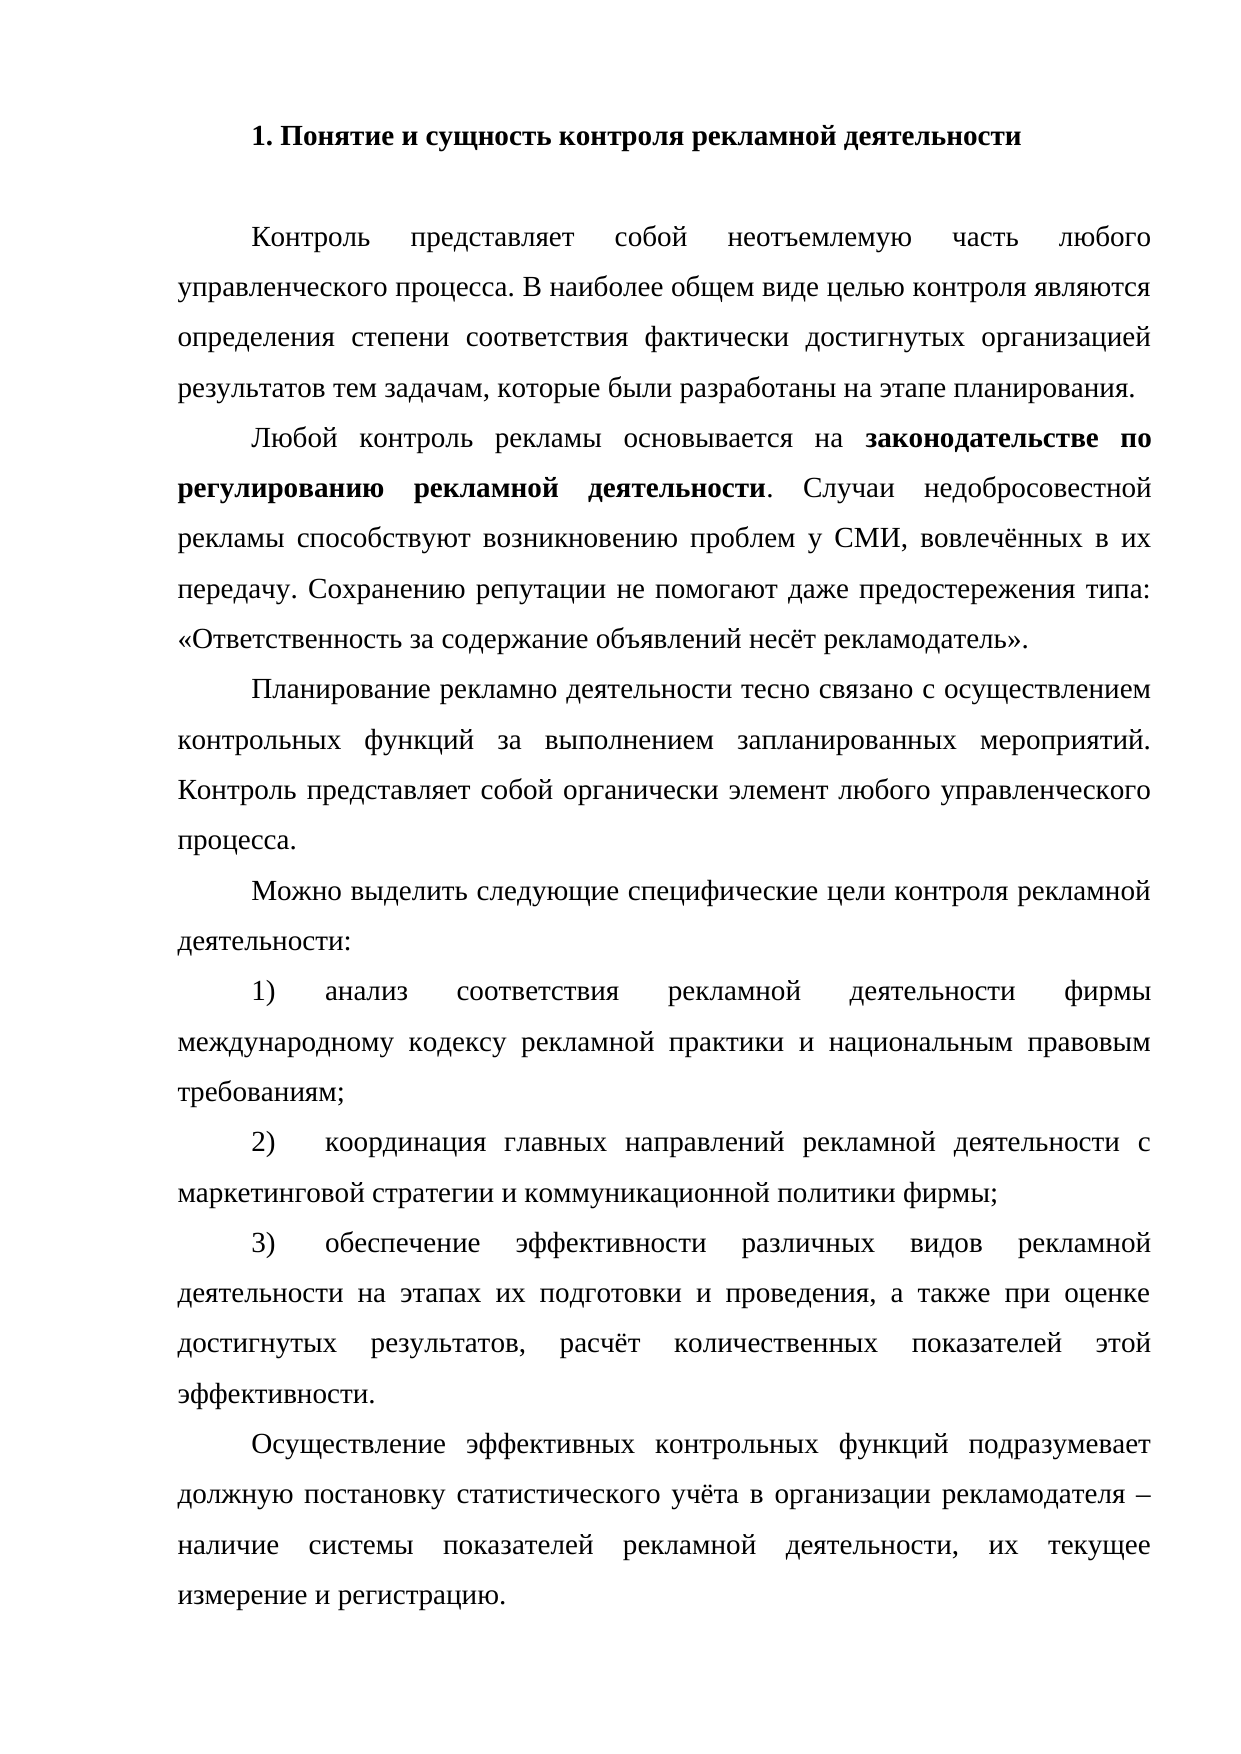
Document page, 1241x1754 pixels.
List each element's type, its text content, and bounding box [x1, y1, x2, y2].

text Контроль представляет собой неотъемлемую часть любого управленческого процесса. В наиболее общем виде целью контроля являются определения степени соответствия фактически достигнутых организацией результатов тем задачам, которые были разработаны на этапе планирования. [177, 219, 1152, 403]
text Осуществление эффективных контрольных функций подразумевает должную постановку статистического учёта в организации рекламодателя – наличие системы показателей рекламной деятельности, их текущее измерение и регистрацию. [177, 1426, 1152, 1611]
text Планирование рекламно деятельности тесно связано с осуществлением контрольных функций за выполнением запланированных мероприятий. Контроль представляет собой органически элемент любого управленческого процесса. [177, 672, 1152, 856]
list анализ соответствия рекламной деятельности фирмы международному кодексу рекламной практики и национальным правовым требованиям; [177, 973, 1152, 1108]
text Любой контроль рекламы основывается на законодательстве по регулированию рекламной деятельности. Случаи недобросовестной рекламы способствуют возникновению проблем у СМИ, вовлечённых в их передачу. Сохранению репутации не помогают даже предостережения типа: «Ответственность за содержание объявлений несёт рекламодатель». [177, 420, 1152, 655]
text Можно выделить следующие специфические цели контроля рекламной деятельности: [177, 873, 1152, 957]
list обеспечение эффективности различных видов рекламной деятельности на этапах их подготовки и проведения, а также при оценке достигнутых результатов, расчёт количественных показателей этой эффективности. [177, 1225, 1152, 1409]
text 1. Понятие и сущность контроля рекламной деятельности [177, 118, 1152, 152]
list координация главных направлений рекламной деятельности с маркетинговой стратегии и коммуникационной политики фирмы; [177, 1124, 1152, 1208]
